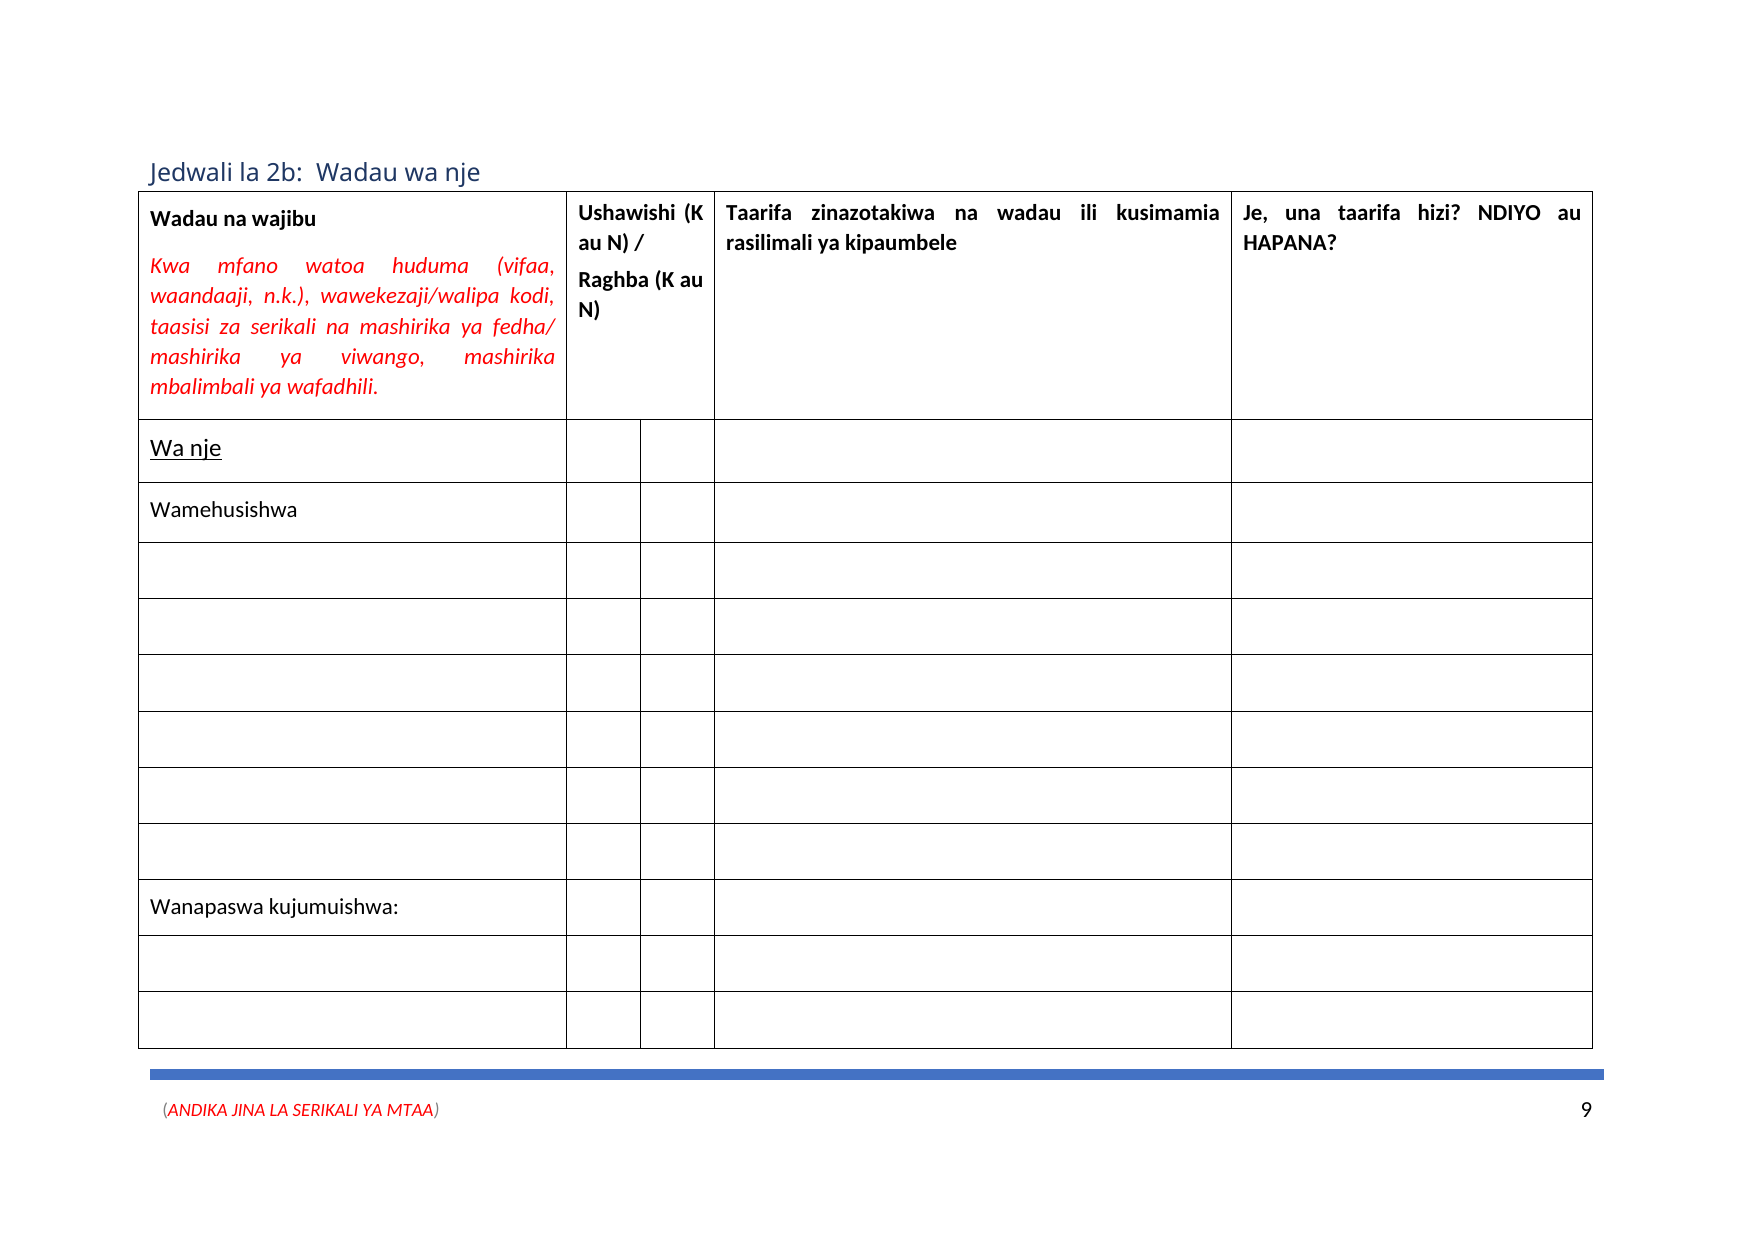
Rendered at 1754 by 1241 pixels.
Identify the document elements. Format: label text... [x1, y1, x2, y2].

table_cell [567, 483, 640, 542]
table_cell [641, 599, 714, 654]
table_cell [139, 936, 566, 991]
table_cell [641, 936, 714, 991]
table_cell [1232, 483, 1592, 542]
table_header Wadau na wajibu Kwa mfano watoa huduma (vifaa, waandaaji, n.k.), wawekezaji/walipa kodi, taasisi za serikali na mashirika ya fedha/ mashirika ya viwango, mashirika mbalimbali ya wafadhili. [139, 192, 566, 419]
table_cell [139, 992, 566, 1047]
table_cell [1232, 420, 1592, 482]
table_cell [641, 655, 714, 711]
table_cell [715, 880, 1231, 935]
table_cell [1232, 936, 1592, 991]
table_cell [715, 483, 1231, 542]
table_cell [1232, 712, 1592, 767]
table_cell [139, 712, 566, 767]
table_cell [1232, 599, 1592, 654]
text Jedwali la 2b: Wadau wa nje [150, 154, 1604, 188]
table_cell Wa nje [139, 420, 566, 482]
table_cell [641, 420, 714, 482]
table_cell [641, 483, 714, 542]
table_cell [715, 768, 1231, 823]
table_cell [139, 824, 566, 879]
table_cell [715, 936, 1231, 991]
table_cell [567, 992, 640, 1047]
table_cell [715, 712, 1231, 767]
table_cell [567, 543, 640, 598]
table_cell [641, 880, 714, 935]
table_cell [567, 420, 640, 482]
table_header Ushawishi (K au N) / Raghba (K au N) [567, 192, 714, 419]
table_cell [1232, 655, 1592, 711]
table_cell [641, 824, 714, 879]
table_cell [567, 599, 640, 654]
table_header Taarifa zinazotakiwa na wadau ili kusimamia rasilimali ya kipaumbele [715, 192, 1231, 419]
table_cell [715, 824, 1231, 879]
table_cell [715, 599, 1231, 654]
table_cell Wanapaswa kujumuishwa: [139, 880, 566, 935]
table_cell [139, 655, 566, 711]
table_cell [567, 655, 640, 711]
table_cell [715, 420, 1231, 482]
table_cell [567, 936, 640, 991]
table_cell [1232, 880, 1592, 935]
table_cell [715, 655, 1231, 711]
table_cell [567, 880, 640, 935]
table_cell [641, 543, 714, 598]
table_cell [641, 992, 714, 1047]
table_header Je, una taarifa hizi? NDIYO au HAPANA? [1232, 192, 1592, 419]
table_cell Wamehusishwa [139, 483, 566, 542]
table_cell [641, 768, 714, 823]
table_cell [715, 543, 1231, 598]
table_cell [567, 768, 640, 823]
table_cell [1232, 543, 1592, 598]
table_cell [641, 712, 714, 767]
table_cell [567, 824, 640, 879]
table_cell [1232, 824, 1592, 879]
table_cell [139, 543, 566, 598]
table_cell [567, 712, 640, 767]
table_cell [1232, 992, 1592, 1047]
table_cell [139, 599, 566, 654]
table_cell [139, 768, 566, 823]
table_cell [715, 992, 1231, 1047]
table_cell [1232, 768, 1592, 823]
